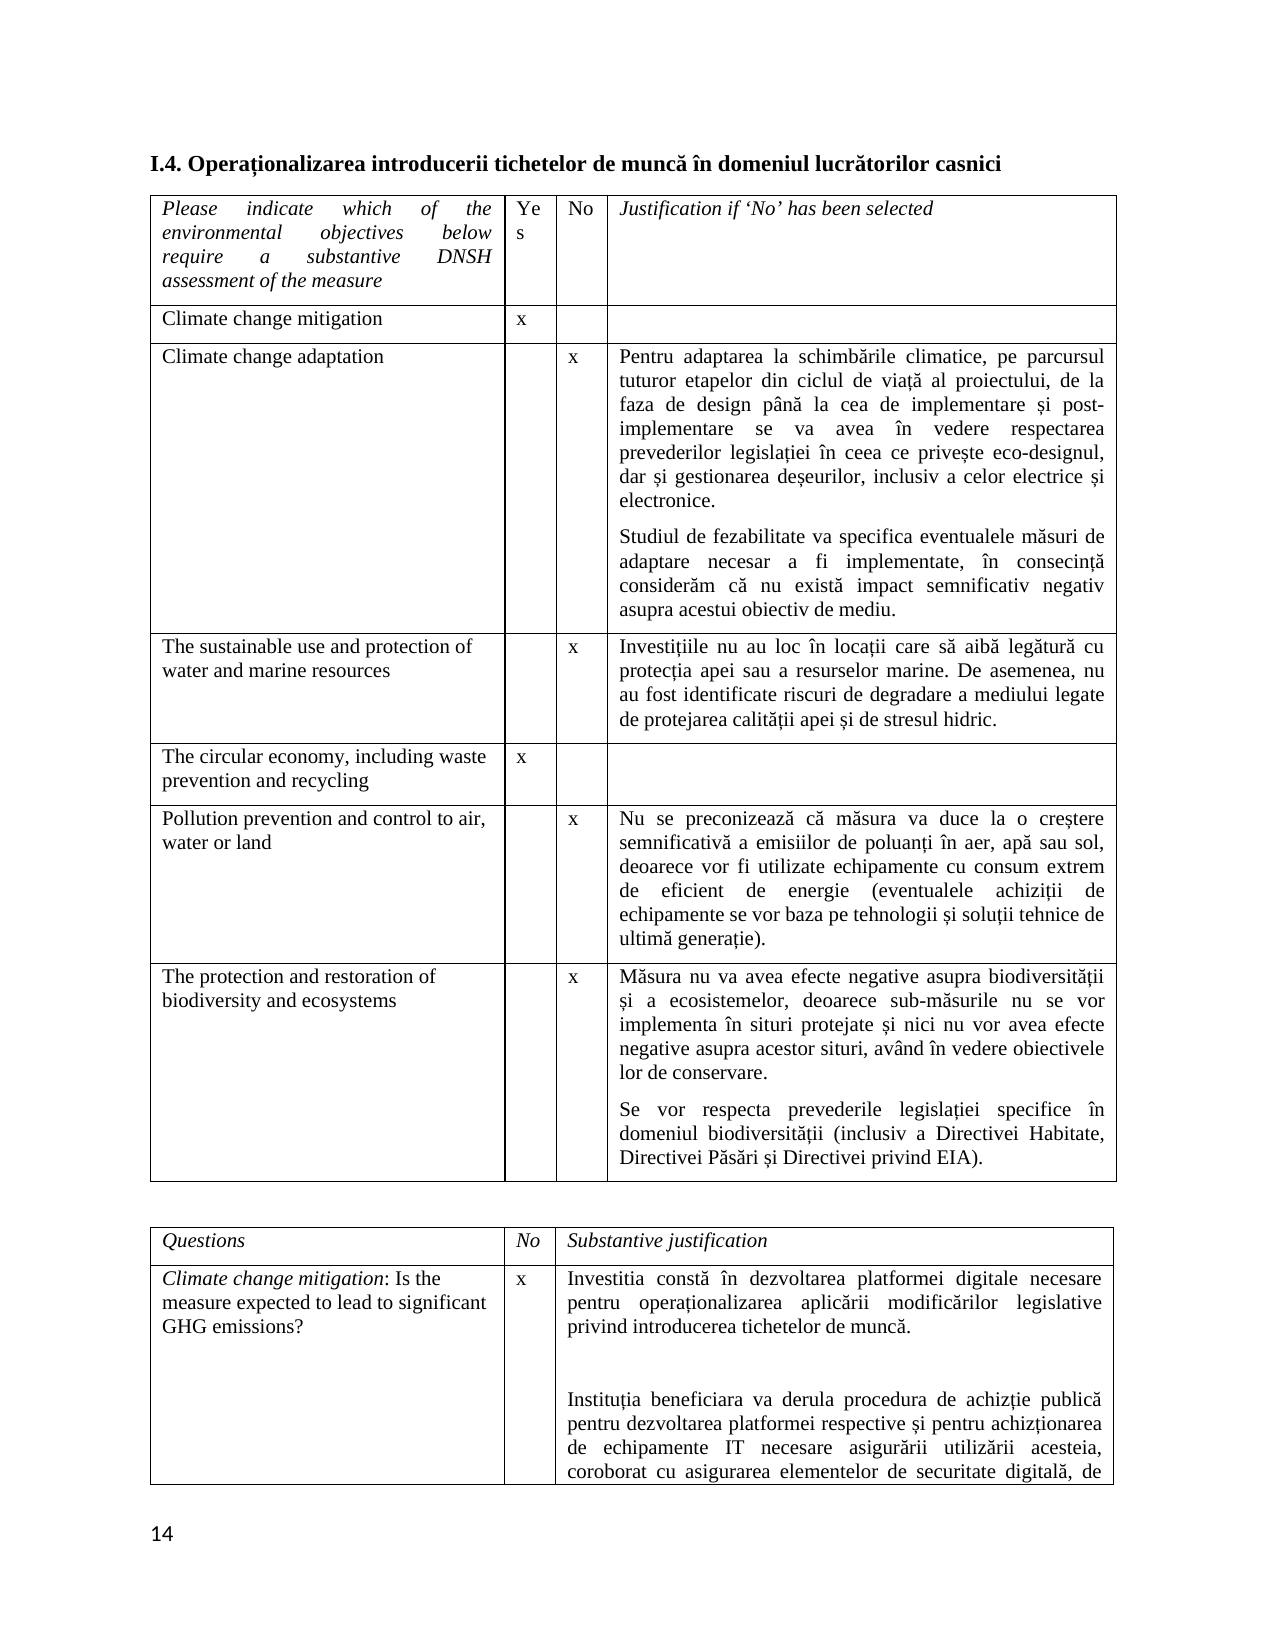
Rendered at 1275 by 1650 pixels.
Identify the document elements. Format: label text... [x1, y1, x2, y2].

table_cell The protection and restoration of biodiversity and ecosystems [151, 964, 504, 1181]
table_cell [556, 1266, 1113, 1483]
table_header Justification if ‘No’ has been selected [608, 196, 1116, 305]
table_cell Investițiile nu au loc în locații care să aibă legătură cu protecția apei sau a resurselor marine. De asemenea, nu au fost identificate riscuri de degradare a mediului legate de protejarea calității apei și de stresul hidric. [608, 634, 1116, 743]
table_cell The sustainable use and protection of water and marine resources [151, 634, 504, 743]
table_header No [557, 196, 607, 305]
table_cell Nu se preconizează că măsura va duce la o creștere semnificativă a emisiilor de poluanți în aer, apă sau sol, deoarece vor fi utilizate echipamente cu consum extrem de eficient de energie (eventualele achiziții de echipamente se vor baza pe tehnologii și soluții tehnice de ultimă generație). [608, 806, 1116, 963]
table_cell Climate change adaptation [151, 344, 504, 633]
table_cell x [557, 344, 607, 633]
table_cell x [506, 744, 556, 805]
table_cell The circular economy, including waste prevention and recycling [151, 744, 504, 805]
table_cell [506, 964, 556, 1181]
table_cell [557, 744, 607, 805]
table_header Please indicate which of the environmental objectives below require a substantive DNSH assessment of the measure [151, 196, 504, 305]
table_cell [608, 744, 1116, 805]
table_cell x [505, 1266, 555, 1483]
table_header No [505, 1228, 555, 1265]
table_cell [506, 634, 556, 743]
table_cell x [557, 806, 607, 963]
table_header Substantive justification [556, 1228, 1113, 1265]
table_header Yes [506, 196, 556, 305]
table_cell Pollution prevention and control to air, water or land [151, 806, 504, 963]
table_header Questions [151, 1228, 504, 1265]
table_cell [506, 806, 556, 963]
table_cell x [557, 634, 607, 743]
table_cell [151, 1266, 504, 1483]
table_cell [608, 306, 1116, 342]
table_cell Climate change mitigation [151, 306, 504, 342]
table_cell [557, 306, 607, 342]
text I.4. Operaționalizarea introducerii tichetelor de muncă în domeniul lucrătorilor casnici [150, 150, 1125, 176]
table_cell Măsura nu va avea efecte negative asupra biodiversității și a ecosistemelor, deoarece sub-măsurile nu se vor implementa în situri protejate și nici nu vor avea efecte negative asupra acestor situri, având în vedere obiectivele lor de conservare. Se vor respecta prevederile legislației specifice în domeniul biodiversității (inclusiv a Directivei Habitate, Directivei Păsări și Directivei privind EIA). [608, 964, 1116, 1181]
table_cell Pentru adaptarea la schimbările climatice, pe parcursul tuturor etapelor din ciclul de viață al proiectului, de la faza de design până la cea de implementare și post-implementare se va avea în vedere respectarea prevederilor legislației în ceea ce privește eco-designul, dar și gestionarea deșeurilor, inclusiv a celor electrice și electronice. Studiul de fezabilitate va specifica eventualele măsuri de adaptare necesar a fi implementate, în consecință considerăm că nu există impact semnificativ negativ asupra acestui obiectiv de mediu. [608, 344, 1116, 633]
table_cell x [557, 964, 607, 1181]
table_cell x [506, 306, 556, 342]
table_cell [506, 344, 556, 633]
